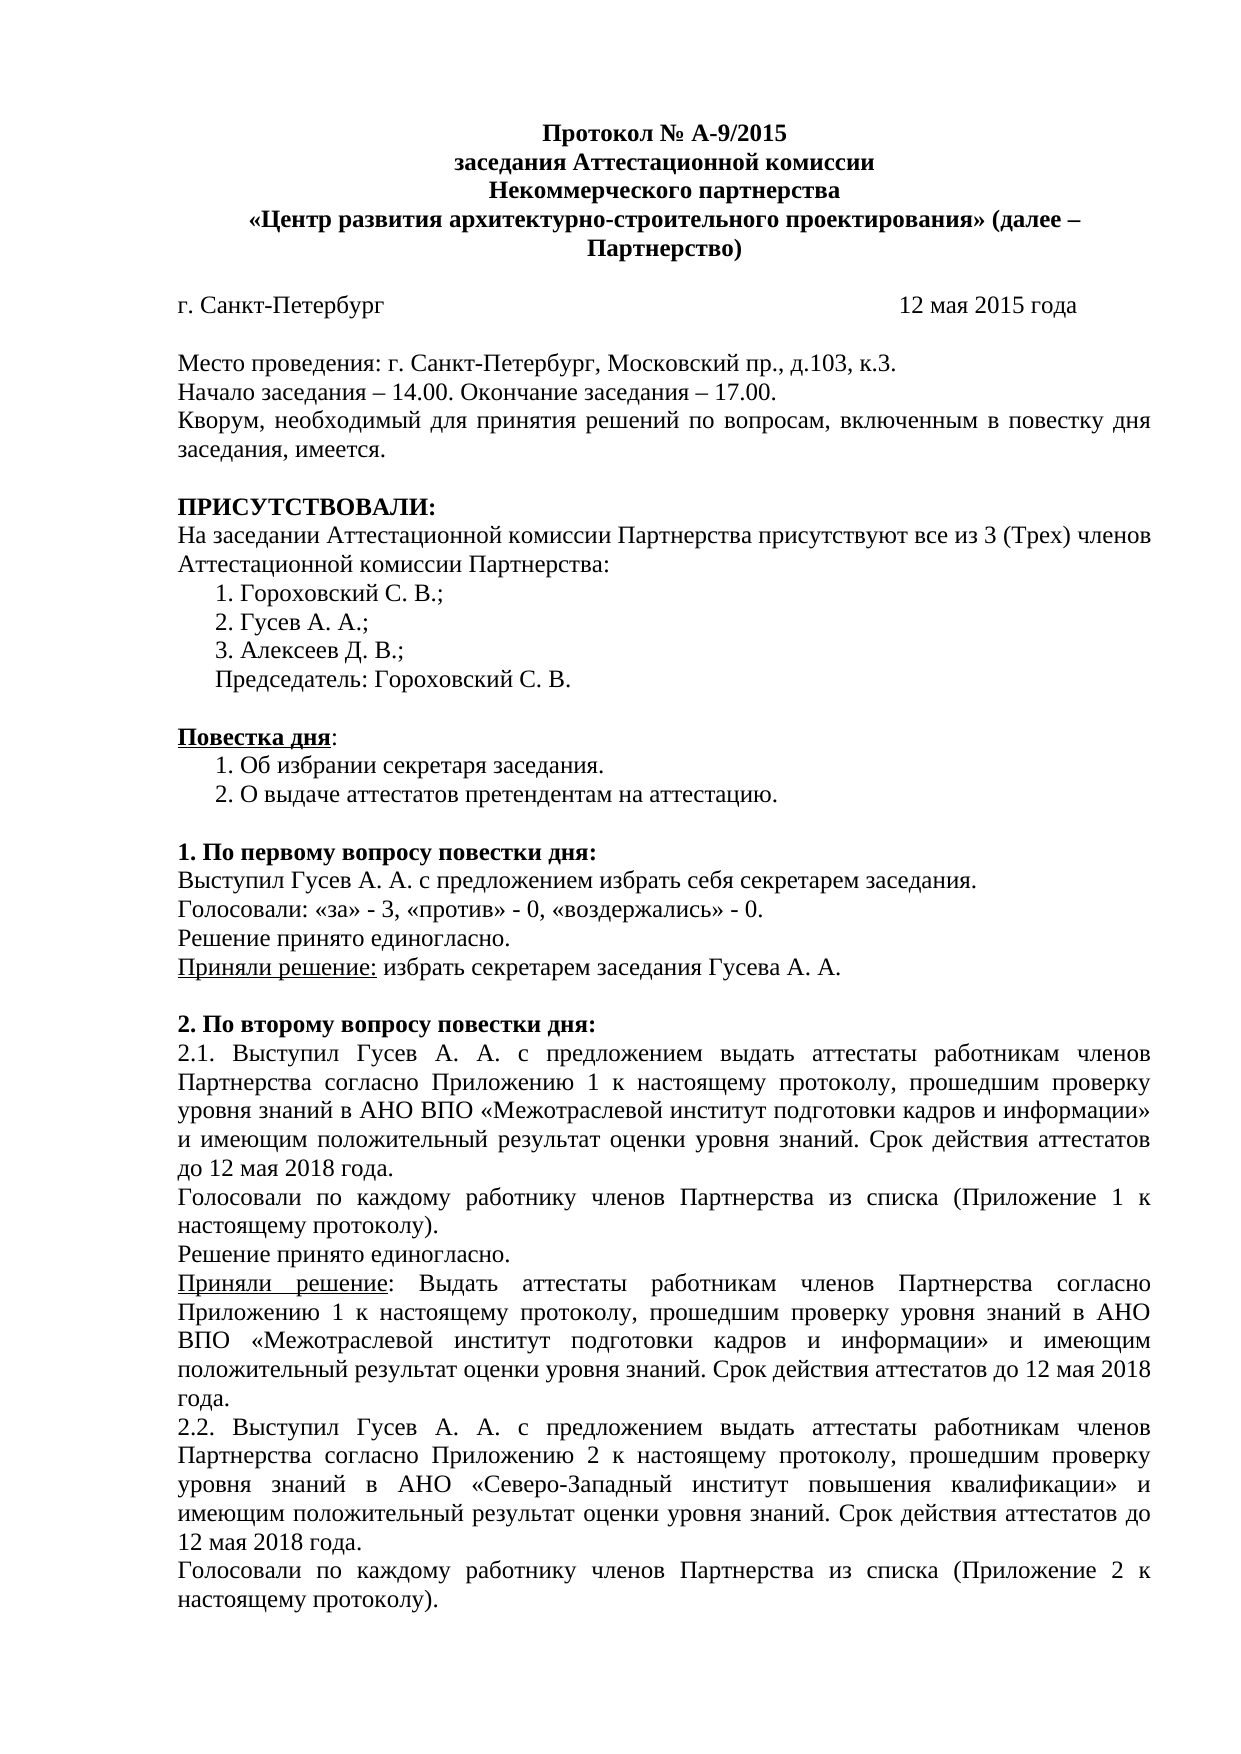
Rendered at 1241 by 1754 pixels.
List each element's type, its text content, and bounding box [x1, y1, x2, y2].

text 2. По второму вопросу повестки дня: [177, 1009, 1152, 1038]
text Повестка дня: [177, 722, 1152, 751]
text Приняли решение: избрать секретарем заседания Гусева А. А. [177, 952, 1152, 981]
text Голосовали: «за» - 3, «против» - 0, «воздержались» - 0. [177, 894, 1152, 923]
text заседания Аттестационной комиссии [177, 147, 1152, 176]
text 2. Гусев А. А.; [215, 607, 1152, 636]
text 2.1. Выступил Гусев А. А. с предложением выдать аттестаты работникам членов Партнерства согласно Приложению 1 к настоящему протоколу, прошедшим проверку уровня знаний в АНО ВПО «Межотраслевой институт подготовки кадров и информации» и имеющим положительный результат оценки уровня знаний. Срок действия аттестатов до 12 мая 2018 года. [177, 1038, 1152, 1182]
text Решение принято единогласно. [177, 923, 1152, 952]
text «Центр развития архитектурно-строительного проектирования» (далее – Партнерство) [177, 204, 1152, 262]
text Голосовали по каждому работнику членов Партнерства из списка (Приложение 2 к настоящему протоколу). [177, 1556, 1152, 1613]
text Решение принято единогласно. [177, 1239, 1152, 1268]
text 2. О выдаче аттестатов претендентам на аттестацию. [215, 779, 1152, 808]
text На заседании Аттестационной комиссии Партнерства присутствуют все из 3 (Трех) членов Аттестационной комиссии Партнерства: [177, 521, 1152, 578]
text Начало заседания – 14.00. Окончание заседания – 17.00. [177, 377, 1152, 406]
text 1. По первому вопросу повестки дня: [177, 837, 1152, 866]
text Протокол № А-9/2015 [177, 118, 1152, 147]
text 2.2. Выступил Гусев А. А. с предложением выдать аттестаты работникам членов Партнерства согласно Приложению 2 к настоящему протоколу, прошедшим проверку уровня знаний в АНО «Северо-Западный институт повышения квалификации» и имеющим положительный результат оценки уровня знаний. Срок действия аттестатов до 12 мая 2018 года. [177, 1412, 1152, 1556]
text Приняли решение: Выдать аттестаты работникам членов Партнерства согласно Приложению 1 к настоящему протоколу, прошедшим проверку уровня знаний в АНО ВПО «Межотраслевой институт подготовки кадров и информации» и имеющим положительный результат оценки уровня знаний. Срок действия аттестатов до 12 мая 2018 года. [177, 1268, 1152, 1412]
text Председатель: Гороховский С. В. [215, 664, 1152, 693]
text Некоммерческого партнерства [177, 176, 1152, 204]
text Кворум, необходимый для принятия решений по вопросам, включенным в повестку дня заседания, имеется. [177, 406, 1152, 463]
text Выступил Гусев А. А. с предложением избрать себя секретарем заседания. [177, 866, 1152, 894]
text 3. Алексеев Д. В.; [215, 636, 1152, 664]
text Место проведения: г. Санкт-Петербург, Московский пр., д.103, к.3. [177, 348, 1152, 377]
text 1. Об избрании секретаря заседания. [215, 751, 1152, 779]
text Голосовали по каждому работнику членов Партнерства из списка (Приложение 1 к настоящему протоколу). [177, 1182, 1152, 1239]
text ПРИСУТСТВОВАЛИ: [177, 492, 1152, 521]
text 1. Гороховский С. В.; [215, 578, 1152, 607]
text г. Санкт-Петербург 12 мая 2015 года [177, 291, 1152, 319]
